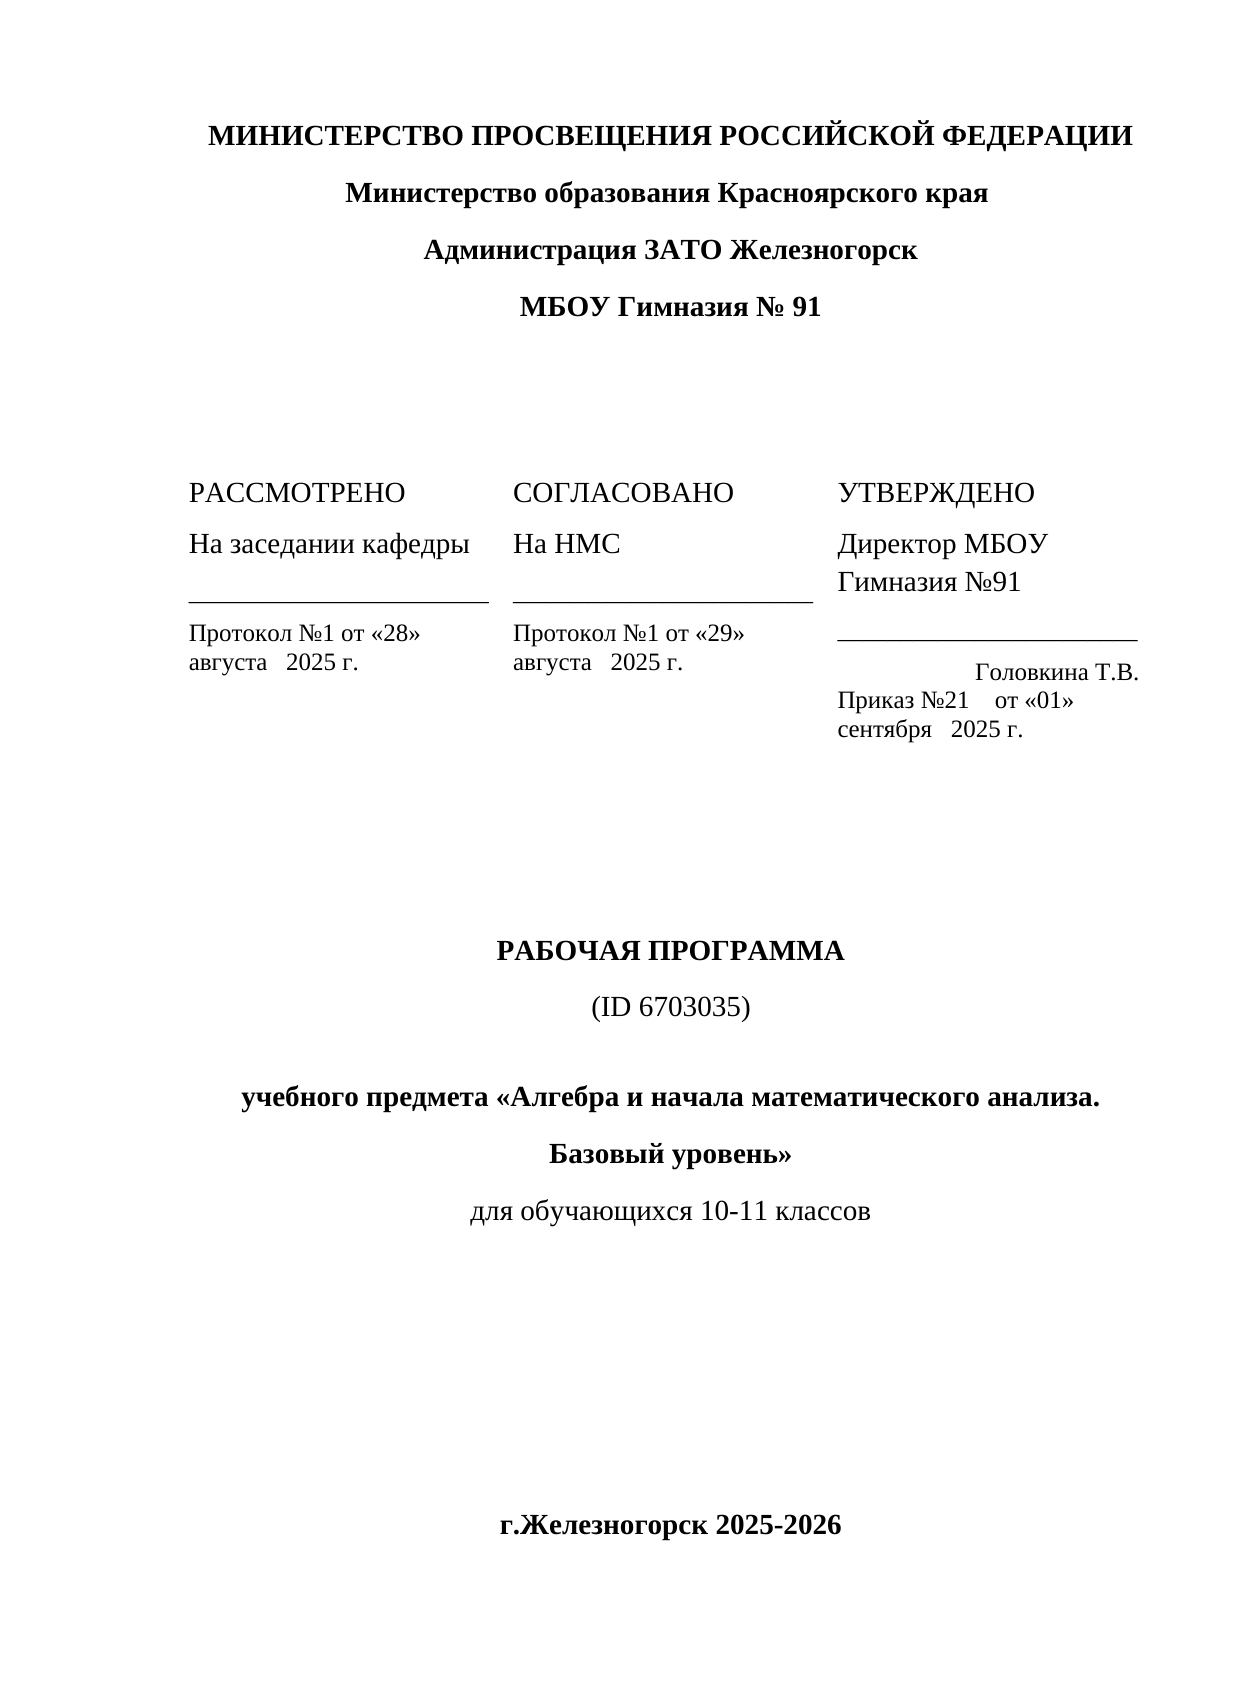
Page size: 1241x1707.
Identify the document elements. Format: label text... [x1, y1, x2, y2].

text для обучающихся 10-11 классов [190, 1193, 1152, 1226]
table_header РАССМОТРЕНО На заседании кафедры ________________________ Протокол №1 от «28» августа 2025 г. [177, 475, 502, 772]
text учебного предмета «Алгебра и начала математического анализа. Базовый уровень» [190, 1079, 1152, 1169]
table_header УТВЕРЖДЕНО Директор МБОУ Гимназия №91 ________________________ Головкина Т.В. Приказ №21 от «01» сентября 2025 г. [826, 475, 1151, 772]
text МБОУ Гимназия № 91 [190, 289, 1152, 323]
text МИНИСТЕРСТВО ПРОСВЕЩЕНИЯ РОССИЙСКОЙ ФЕДЕРАЦИИ [190, 118, 1152, 152]
text (ID 6703035) [190, 989, 1152, 1023]
table_header СОГЛАСОВАНО На НМС ________________________ Протокол №1 от «29» августа 2025 г. [502, 475, 826, 772]
text ‌Министерство образования Красноярского края ‌‌ [190, 175, 1152, 209]
text ‌Администрация ЗАТО Железногорск [190, 232, 1152, 266]
text РАБОЧАЯ ПРОГРАММА [190, 933, 1152, 966]
text г.Железногорск 2025-2026 [190, 1507, 1152, 1541]
